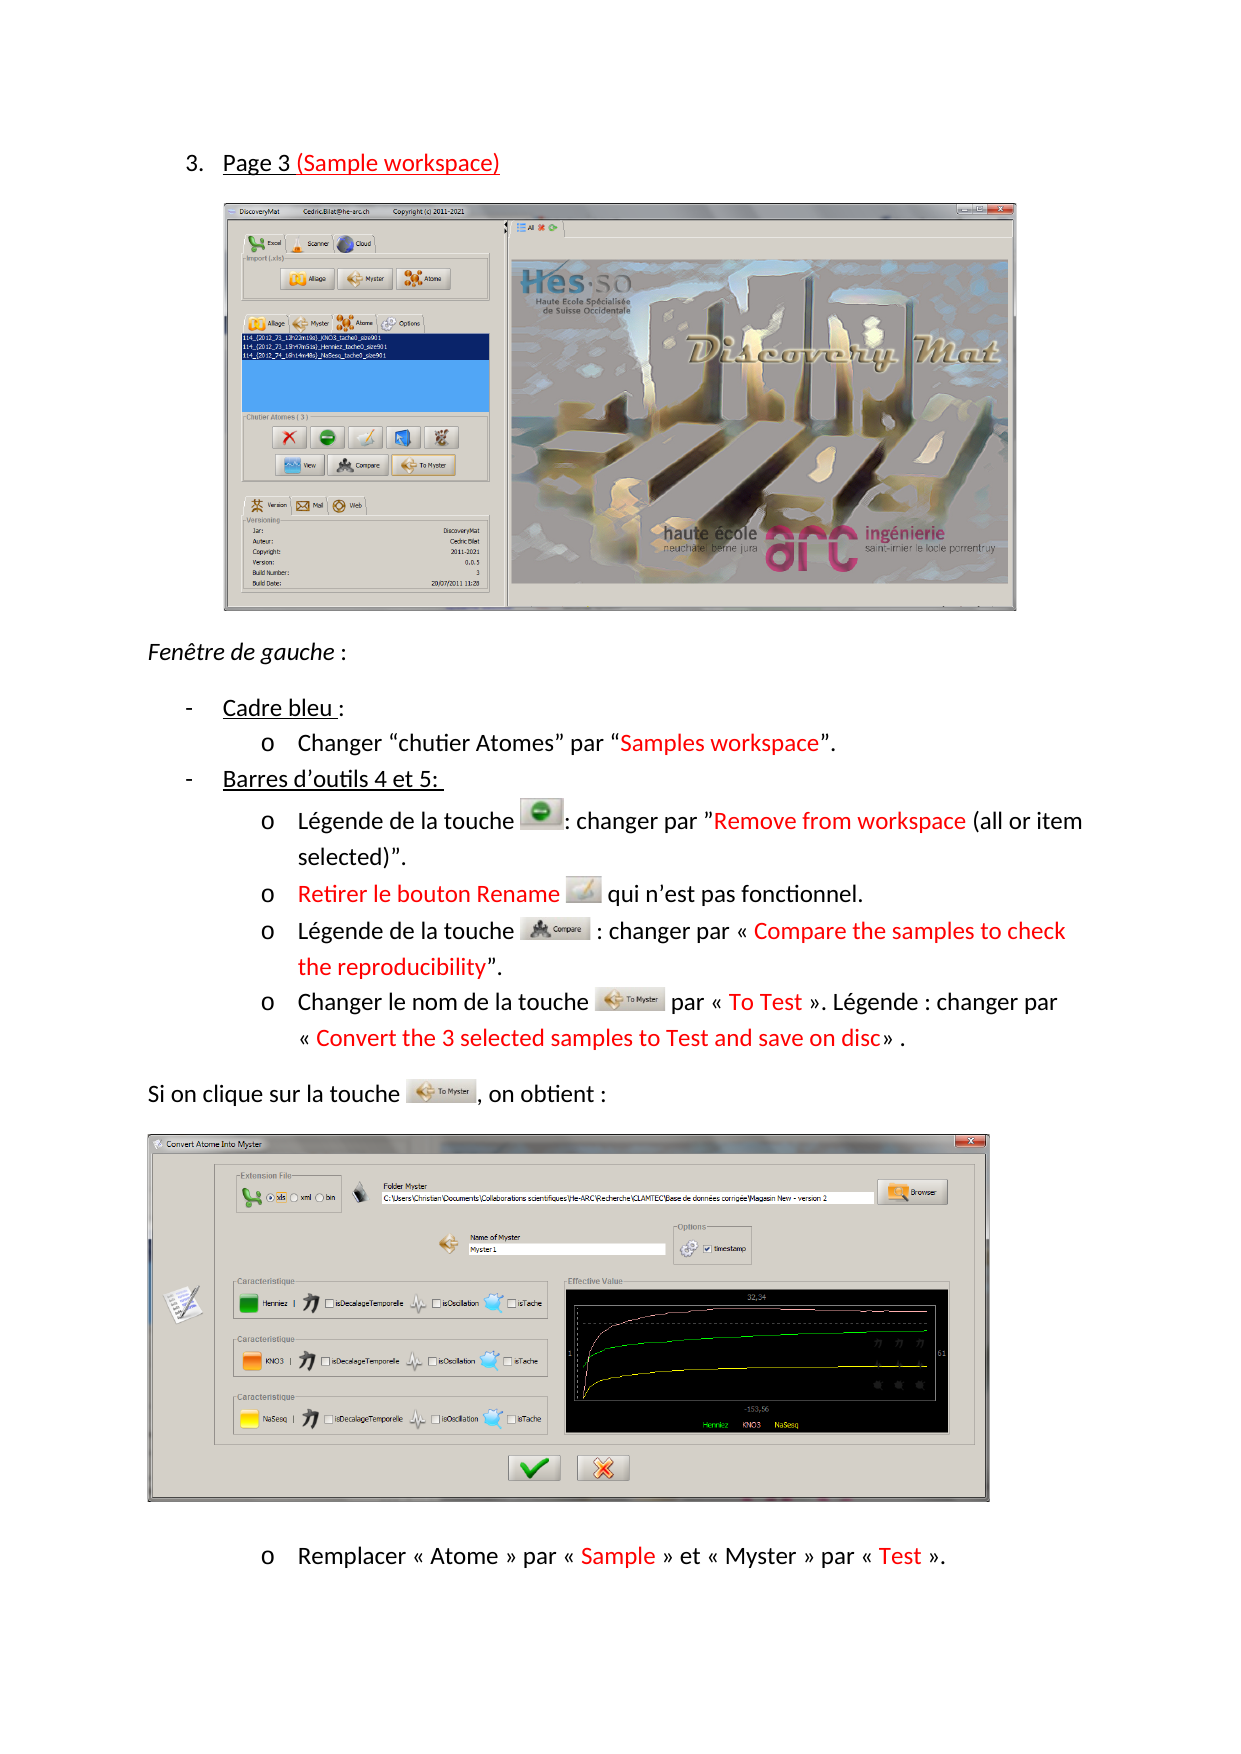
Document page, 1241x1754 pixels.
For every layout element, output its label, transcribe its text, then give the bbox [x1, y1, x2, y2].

picture [594, 987, 665, 1011]
list Remplacer « Atome » par « Sample » et « Myster » par « Test ». [260, 1540, 1093, 1572]
list Changer “chutier Atomes” par “Samples workspace”. [260, 727, 1093, 758]
list Changer le nom de la touche par « To Test ». Légende : changer par « Convert the 3 selected samples to Test and save on disc» . [260, 986, 1093, 1053]
picture [565, 876, 602, 903]
list Barres d’outils 4 et 5: [185, 763, 1093, 794]
list Cadre bleu : [185, 692, 1093, 722]
picture [520, 798, 564, 830]
list Page 3 (Sample workspace) [185, 148, 1093, 178]
picture [520, 917, 591, 940]
picture [147, 1134, 990, 1502]
list Légende de la touche : changer par « Compare the samples to check the reproducibility”. [260, 915, 1093, 982]
list Légende de la touche : changer par ”Remove from workspace (all or item selected)”. [260, 798, 1093, 872]
text Si on clique sur la touche , on obtient : [148, 1078, 1093, 1109]
list Retirer le bouton Rename qui n’est pas fonctionnel. [260, 876, 1093, 910]
picture [223, 203, 1017, 611]
text Fenêtre de gauche : [148, 636, 1093, 666]
picture [406, 1079, 477, 1103]
